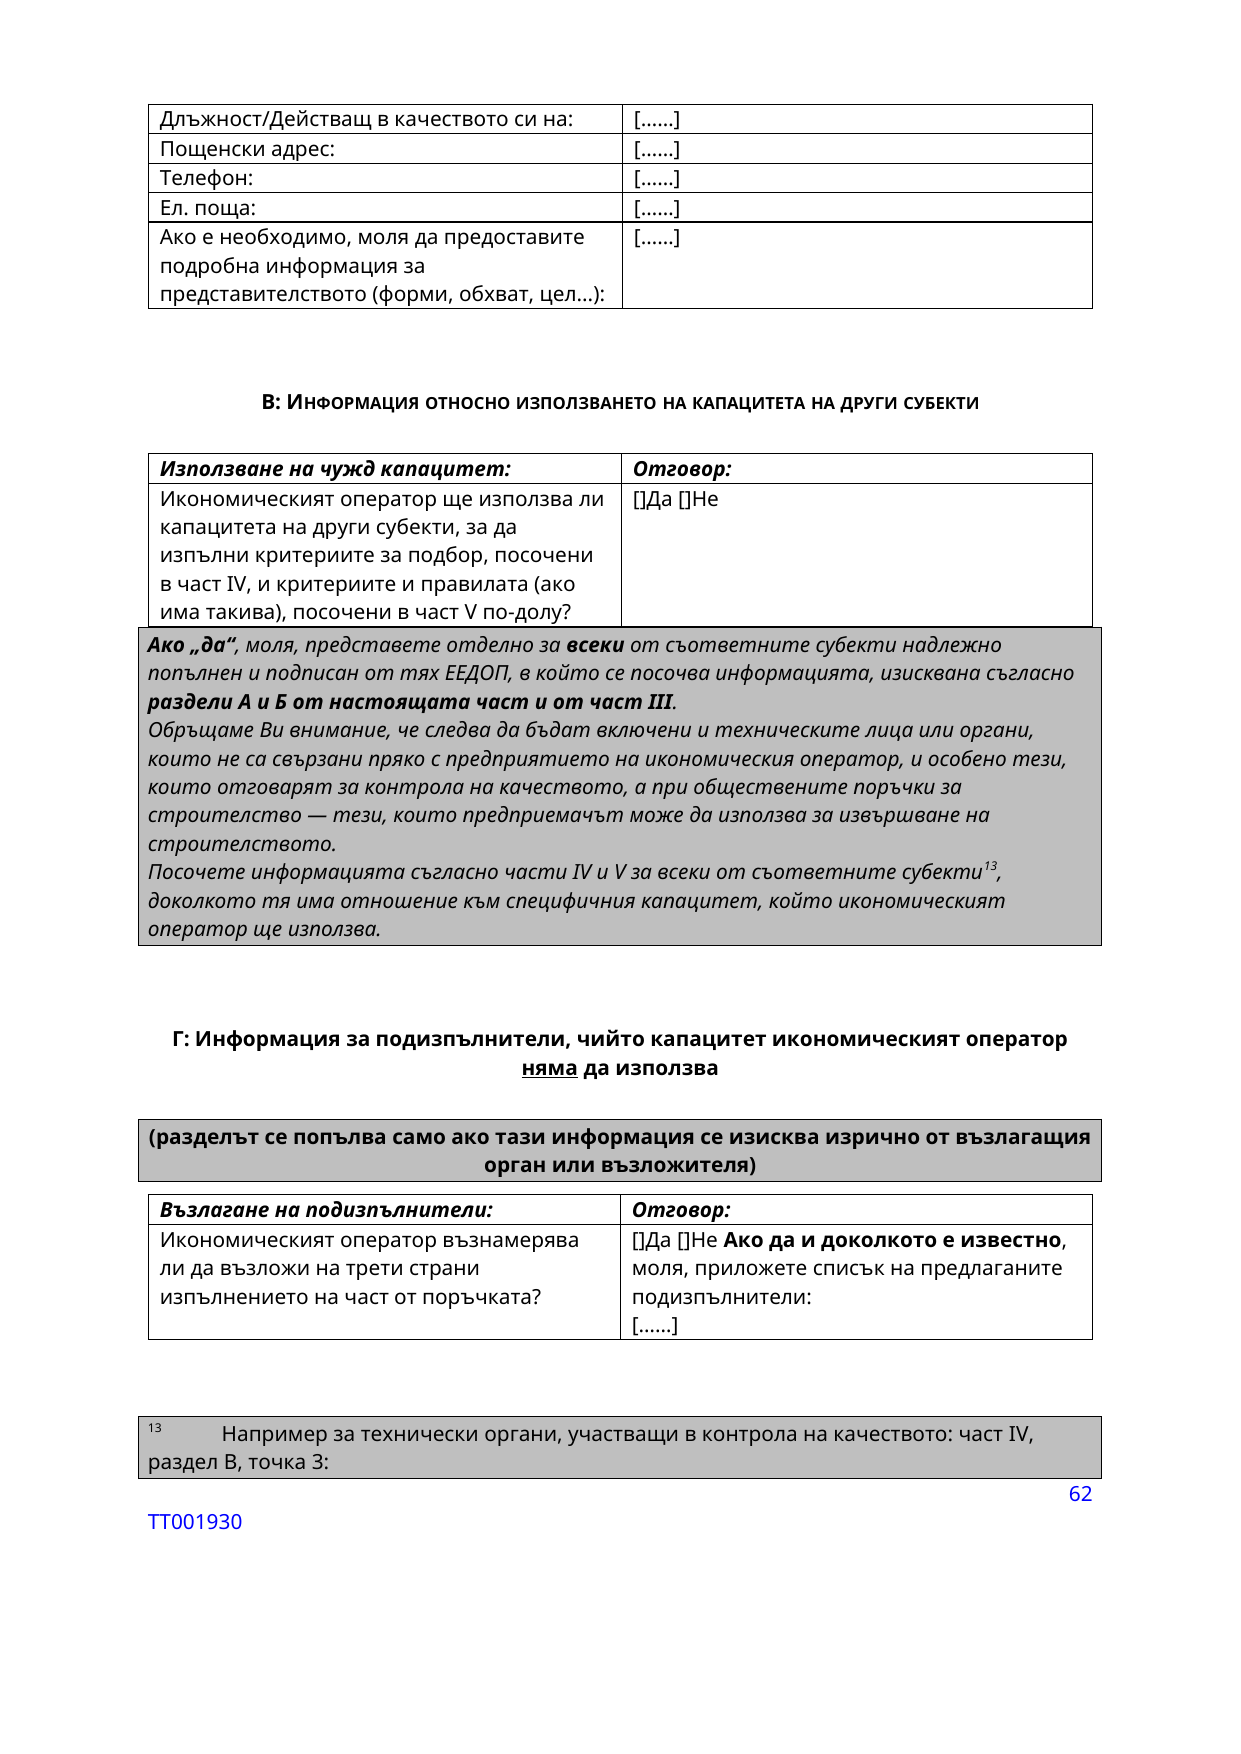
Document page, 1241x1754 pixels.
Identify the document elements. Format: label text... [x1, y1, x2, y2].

table_cell Икономическият оператор възнамерява ли да възложи на трети страни изпълнението на част от поръчката? [149, 1225, 620, 1339]
table_header Отговор: [622, 454, 1092, 483]
text В: Информация относно използването на капацитета на други субекти [148, 387, 1092, 416]
table_cell [……] [623, 134, 1092, 162]
table_cell [……] [623, 164, 1092, 192]
table_cell []Да []Не Ако да и доколкото е известно, моля, приложете списък на предлаганите подизпълнители: [……] [621, 1225, 1092, 1339]
table_header Отговор: [621, 1195, 1092, 1224]
table_header Възлагане на подизпълнители: [149, 1195, 620, 1224]
text (разделът се попълва само ако тази информация се изисква изрично от възлагащия орган или възложителя) [139, 1120, 1101, 1181]
table_cell [……] [623, 105, 1092, 133]
table_cell []Да []Не [622, 484, 1092, 626]
table_cell Ако е необходимо, моля да предоставите подробна информация за представителството (форми, обхват, цел...): [149, 223, 622, 308]
table_cell Пощенски адрес: [149, 134, 622, 162]
table_cell Ел. поща: [149, 193, 622, 221]
table_cell Икономическият оператор ще използва ли капацитета на други субекти, за да изпълни критериите за подбор, посочени в част IV, и критериите и правилата (ако има такива), посочени в част V по-долу? [149, 484, 621, 626]
text Ако „да“, моля, представете отделно за всеки от съответните субекти надлежно попълнен и подписан от тях ЕЕДОП, в който се посочва информацията, изисквана съгласно раздели А и Б от настоящата част и от част III. Обръщаме Ви внимание, че следва да бъдат включени и техническите лица или органи, които не са свързани пряко с предприятието на икономическия оператор, и особено тези, които отговарят за контрола на качеството, а при обществените поръчки за строителство — тези, които предприемачът може да използва за извършване на строителството. Посочете информацията съгласно части IV и V за всеки от съответните субекти, доколкото тя има отношение към специфичния капацитет, който икономическият оператор ще използва. [139, 628, 1101, 945]
table_cell [……] [623, 193, 1092, 221]
table_header Използване на чужд капацитет: [149, 454, 621, 483]
table_cell [……] [623, 223, 1092, 308]
table_cell Телефон: [149, 164, 622, 192]
text Г: Информация за подизпълнители, чийто капацитет икономическият оператор няма да използва [148, 1024, 1092, 1081]
table_cell Длъжност/Действащ в качеството си на: [149, 105, 622, 133]
